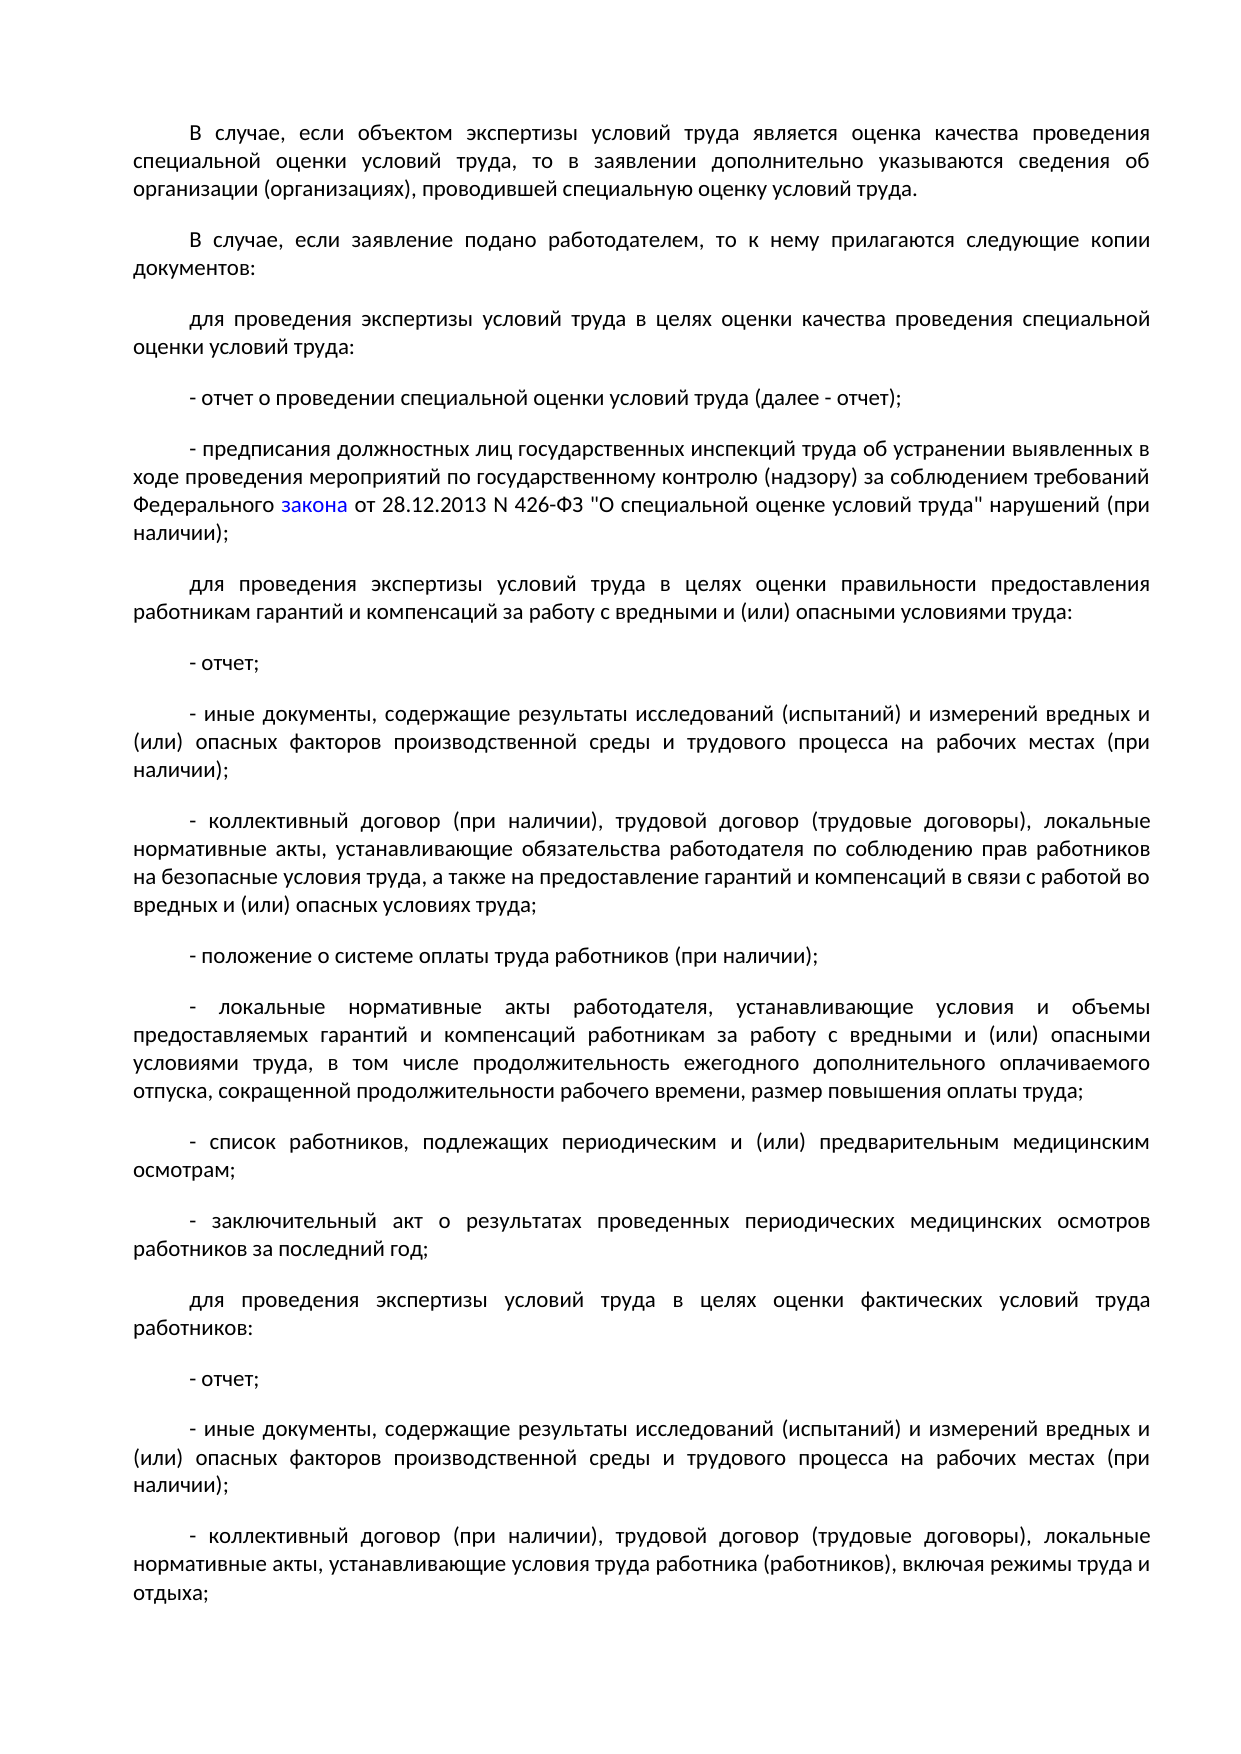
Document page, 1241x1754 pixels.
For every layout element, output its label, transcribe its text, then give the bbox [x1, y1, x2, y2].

text для проведения экспертизы условий труда в целях оценки качества проведения специальной оценки условий труда: [133, 304, 1152, 360]
text - отчет о проведении специальной оценки условий труда (далее - отчет); [133, 383, 1152, 411]
text для проведения экспертизы условий труда в целях оценки правильности предоставления работникам гарантий и компенсаций за работу с вредными и (или) опасными условиями труда: [133, 569, 1152, 625]
text - заключительный акт о результатах проведенных периодических медицинских осмотров работников за последний год; [133, 1206, 1152, 1262]
text - отчет; [133, 1364, 1152, 1392]
text для проведения экспертизы условий труда в целях оценки фактических условий труда работников: [133, 1285, 1152, 1341]
text - иные документы, содержащие результаты исследований (испытаний) и измерений вредных и (или) опасных факторов производственной среды и трудового процесса на рабочих местах (при наличии); [133, 699, 1152, 783]
text - предписания должностных лиц государственных инспекций труда об устранении выявленных в ходе проведения мероприятий по государственному контролю (надзору) за соблюдением требований Федерального закона от 28.12.2013 N 426-ФЗ "О специальной оценке условий труда" нарушений (при наличии); [133, 434, 1152, 546]
text - иные документы, содержащие результаты исследований (испытаний) и измерений вредных и (или) опасных факторов производственной среды и трудового процесса на рабочих местах (при наличии); [133, 1414, 1152, 1499]
text - положение о системе оплаты труда работников (при наличии); [133, 941, 1152, 969]
text В случае, если заявление подано работодателем, то к нему прилагаются следующие копии документов: [133, 225, 1152, 281]
text В случае, если объектом экспертизы условий труда является оценка качества проведения специальной оценки условий труда, то в заявлении дополнительно указываются сведения об организации (организациях), проводившей специальную оценку условий труда. [133, 118, 1152, 202]
text - список работников, подлежащих периодическим и (или) предварительным медицинским осмотрам; [133, 1127, 1152, 1183]
text - локальные нормативные акты работодателя, устанавливающие условия и объемы предоставляемых гарантий и компенсаций работникам за работу с вредными и (или) опасными условиями труда, в том числе продолжительность ежегодного дополнительного оплачиваемого отпуска, сокращенной продолжительности рабочего времени, размер повышения оплаты труда; [133, 992, 1152, 1104]
text - коллективный договор (при наличии), трудовой договор (трудовые договоры), локальные нормативные акты, устанавливающие условия труда работника (работников), включая режимы труда и отдыха; [133, 1522, 1152, 1606]
text - отчет; [133, 648, 1152, 676]
text - коллективный договор (при наличии), трудовой договор (трудовые договоры), локальные нормативные акты, устанавливающие обязательства работодателя по соблюдению прав работников на безопасные условия труда, а также на предоставление гарантий и компенсаций в связи с работой во вредных и (или) опасных условиях труда; [133, 806, 1152, 918]
